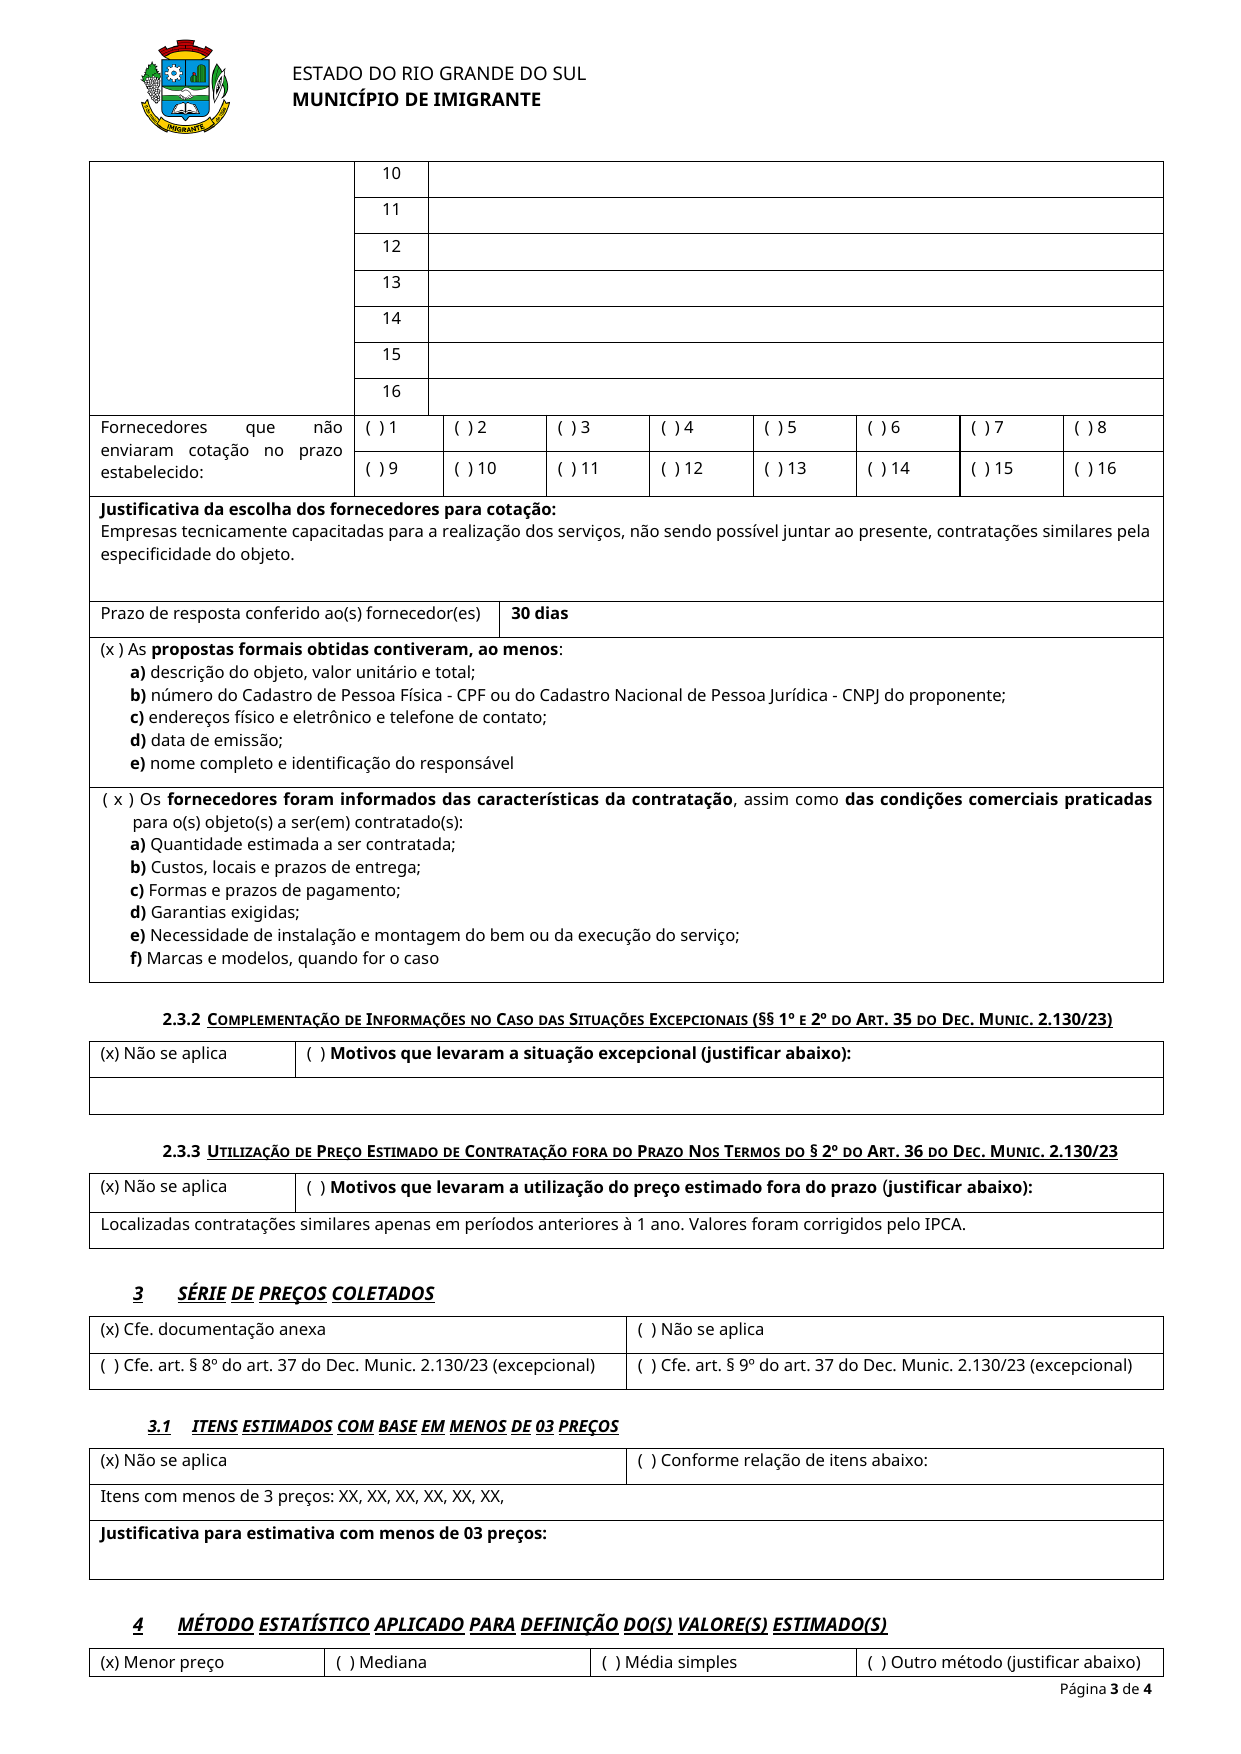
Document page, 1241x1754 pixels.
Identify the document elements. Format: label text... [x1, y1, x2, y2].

table_cell ( x ) Os fornecedores foram informados das características da contratação, assim como das condições comerciais praticadas para o(s) objeto(s) a ser(em) contratado(s): a) Quantidade estimada a ser contratada; b) Custos, locais e prazos de entrega; c) Formas e prazos de pagamento; d) Garantias exigidas; e) Necessidade de instalação e montagem do bem ou da execução do serviço; f) Marcas e modelos, quando for o caso [90, 788, 1163, 982]
table_header ( ) Conforme relação de itens abaixo: [627, 1449, 1163, 1484]
table_cell ( ) 4 [650, 416, 753, 451]
table_cell ( ) 9 [355, 452, 443, 496]
subtitle Complementação de Informações no Caso das Situações Excepcionais (§§ 1º e 2º do Art. 35 do Dec. Munic. 2.130/23) [162, 1008, 1152, 1031]
table_cell 13 [355, 271, 428, 306]
table_header ( ) Motivos que levaram a utilização do preço estimado fora do prazo (justificar abaixo): [296, 1174, 1163, 1212]
picture [138, 38, 232, 135]
table_cell 12 [355, 234, 428, 269]
table_header ( ) Não se aplica [627, 1317, 1163, 1352]
table_header ( ) Mediana [325, 1649, 590, 1676]
table_cell Justificativa da escolha dos fornecedores para cotação: Empresas tecnicamente capacitadas para a realização dos serviços, não sendo possível juntar ao presente, contratações similares pela especificidade do objeto. [90, 497, 1163, 601]
table_cell 11 [355, 198, 428, 233]
table_header ( ) Média simples [591, 1649, 856, 1676]
table_header (x) Cfe. documentação anexa [90, 1317, 626, 1352]
table_cell ( ) 6 [857, 416, 959, 451]
table_cell [429, 271, 1163, 306]
table_cell Itens com menos de 3 preços: XX, XX, XX, XX, XX, XX, [90, 1485, 1163, 1520]
table_cell ( ) 1 [355, 416, 443, 451]
table_cell ( ) 8 [1064, 416, 1163, 451]
table_cell [429, 307, 1163, 342]
table_cell ( ) 13 [754, 452, 856, 496]
table_cell ( ) 2 [444, 416, 546, 451]
table_cell (x ) As propostas formais obtidas contiveram, ao menos: a) descrição do objeto, valor unitário e total; b) número do Cadastro de Pessoa Física - CPF ou do Cadastro Nacional de Pessoa Jurídica - CNPJ do proponente; c) endereços físico e eletrônico e telefone de contato; d) data de emissão; e) nome completo e identificação do responsável [90, 638, 1163, 787]
table_cell 10 [355, 162, 428, 197]
table_cell ( ) 16 [1064, 452, 1163, 496]
table_cell ( ) 10 [444, 452, 546, 496]
table_header (x) Não se aplica [90, 1174, 295, 1212]
table_cell 15 [355, 343, 428, 378]
table_cell 16 [355, 379, 428, 414]
table_cell ( ) Cfe. art. § 8º do art. 37 do Dec. Munic. 2.130/23 (excepcional) [90, 1354, 626, 1389]
subtitle Série De Preços Coletados [133, 1280, 1152, 1306]
table_cell ( ) 7 [961, 416, 1063, 451]
table_header ( ) Motivos que levaram a situação excepcional (justificar abaixo): [296, 1042, 1163, 1077]
subtitle Utilização de Preço Estimado de Contratação fora do Prazo Nos Termos do § 2º do Art. 36 do Dec. Munic. 2.130/23 [162, 1139, 1152, 1162]
table_cell ( ) 3 [547, 416, 649, 451]
table_header (x) Não se aplica [90, 1042, 295, 1077]
table_cell 30 dias [500, 602, 1163, 637]
table_cell ( ) Cfe. art. § 9º do art. 37 do Dec. Munic. 2.130/23 (excepcional) [627, 1354, 1163, 1389]
table_cell Prazo de resposta conferido ao(s) fornecedor(es) [90, 602, 499, 637]
table_header (x) Não se aplica [90, 1449, 626, 1484]
table_cell ( ) 14 [857, 452, 959, 496]
subtitle Método Estatístico aplicado para definição do(s) valore(s) Estimado(s) [133, 1612, 1152, 1637]
table_cell ( ) 12 [650, 452, 753, 496]
table_cell [429, 198, 1163, 233]
table_header (x) Menor preço [90, 1649, 324, 1676]
table_cell Localizadas contratações similares apenas em períodos anteriores à 1 ano. Valores foram corrigidos pelo IPCA. [90, 1213, 1163, 1248]
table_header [857, 1649, 1163, 1676]
table_cell [429, 234, 1163, 269]
table_cell ( ) 11 [547, 452, 649, 496]
table_cell ( ) 5 [754, 416, 856, 451]
table_cell Fornecedores que não enviaram cotação no prazo estabelecido: [90, 416, 354, 496]
table_cell Justificativa para estimativa com menos de 03 preços: [90, 1521, 1163, 1579]
table_cell [429, 379, 1163, 414]
table_cell ( ) 15 [961, 452, 1063, 496]
table_cell [429, 343, 1163, 378]
table_cell [429, 162, 1163, 197]
table_cell 14 [355, 307, 428, 342]
subtitle Itens Estimados com Base em menos de 03 preços [148, 1415, 1152, 1437]
table_cell [90, 1078, 1163, 1113]
